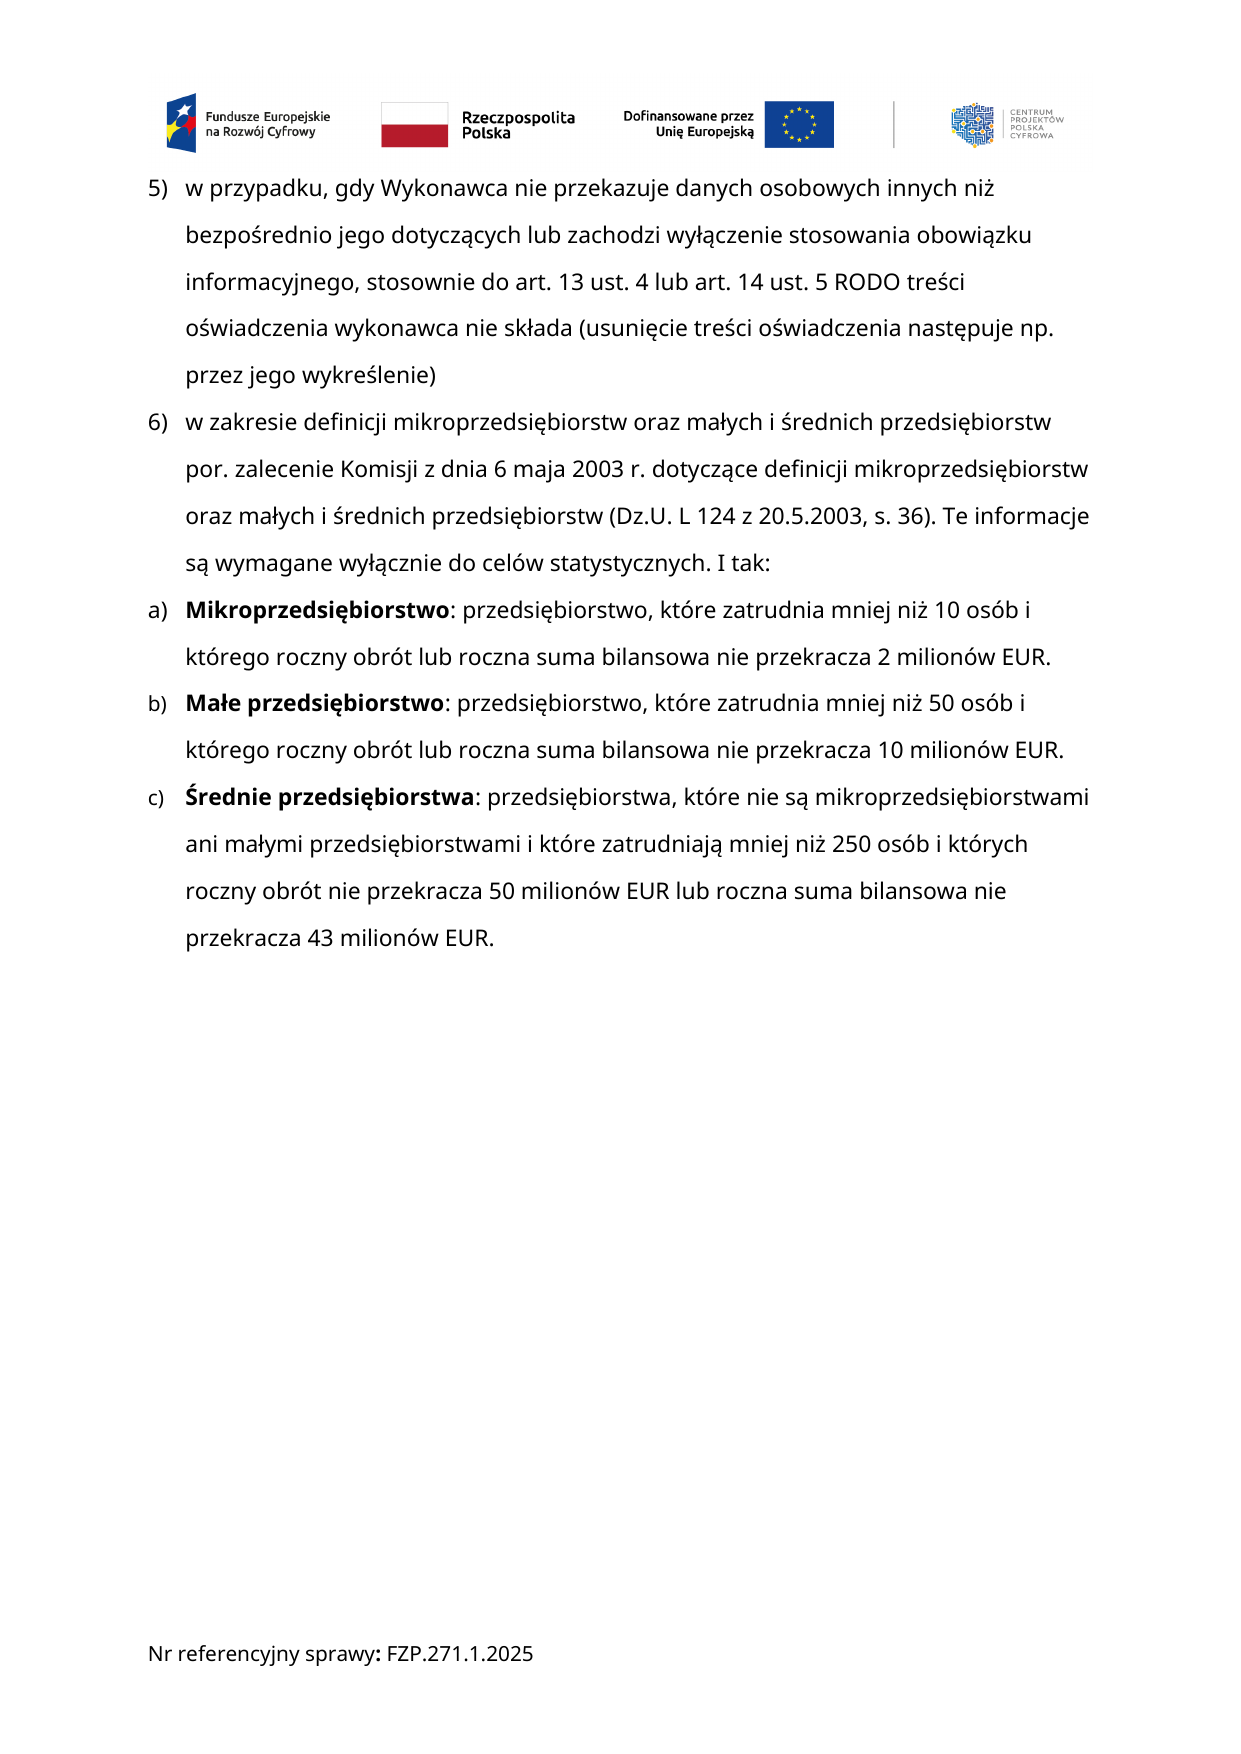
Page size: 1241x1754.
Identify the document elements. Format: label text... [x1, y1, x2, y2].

list w zakresie definicji mikroprzedsiębiorstw oraz małych i średnich przedsiębiorstw por. zalecenie Komisji z dnia 6 maja 2003 r. dotyczące definicji mikroprzedsiębiorstw oraz małych i średnich przedsiębiorstw (Dz.U. L 124 z 20.5.2003, s. 36). Te informacje są wymagane wyłącznie do celów statystycznych. I tak: [148, 406, 1092, 578]
list Średnie przedsiębiorstwa: przedsiębiorstwa, które nie są mikroprzedsiębiorstwami ani małymi przedsiębiorstwami i które zatrudniają mniej niż 250 osób i których roczny obrót nie przekracza 50 milionów EUR lub roczna suma bilansowa nie przekracza 43 milionów EUR. [148, 781, 1092, 953]
list Małe przedsiębiorstwo: przedsiębiorstwo, które zatrudnia mniej niż 50 osób i którego roczny obrót lub roczna suma bilansowa nie przekracza 10 milionów EUR. [148, 687, 1092, 765]
picture [147, 73, 1093, 172]
list w przypadku, gdy Wykonawca nie przekazuje danych osobowych innych niż bezpośrednio jego dotyczących lub zachodzi wyłączenie stosowania obowiązku informacyjnego, stosownie do art. 13 ust. 4 lub art. 14 ust. 5 RODO treści oświadczenia wykonawca nie składa (usunięcie treści oświadczenia następuje np. przez jego wykreślenie) [148, 172, 1092, 390]
list Mikroprzedsiębiorstwo: przedsiębiorstwo, które zatrudnia mniej niż 10 osób i którego roczny obrót lub roczna suma bilansowa nie przekracza 2 milionów EUR. [148, 593, 1092, 672]
